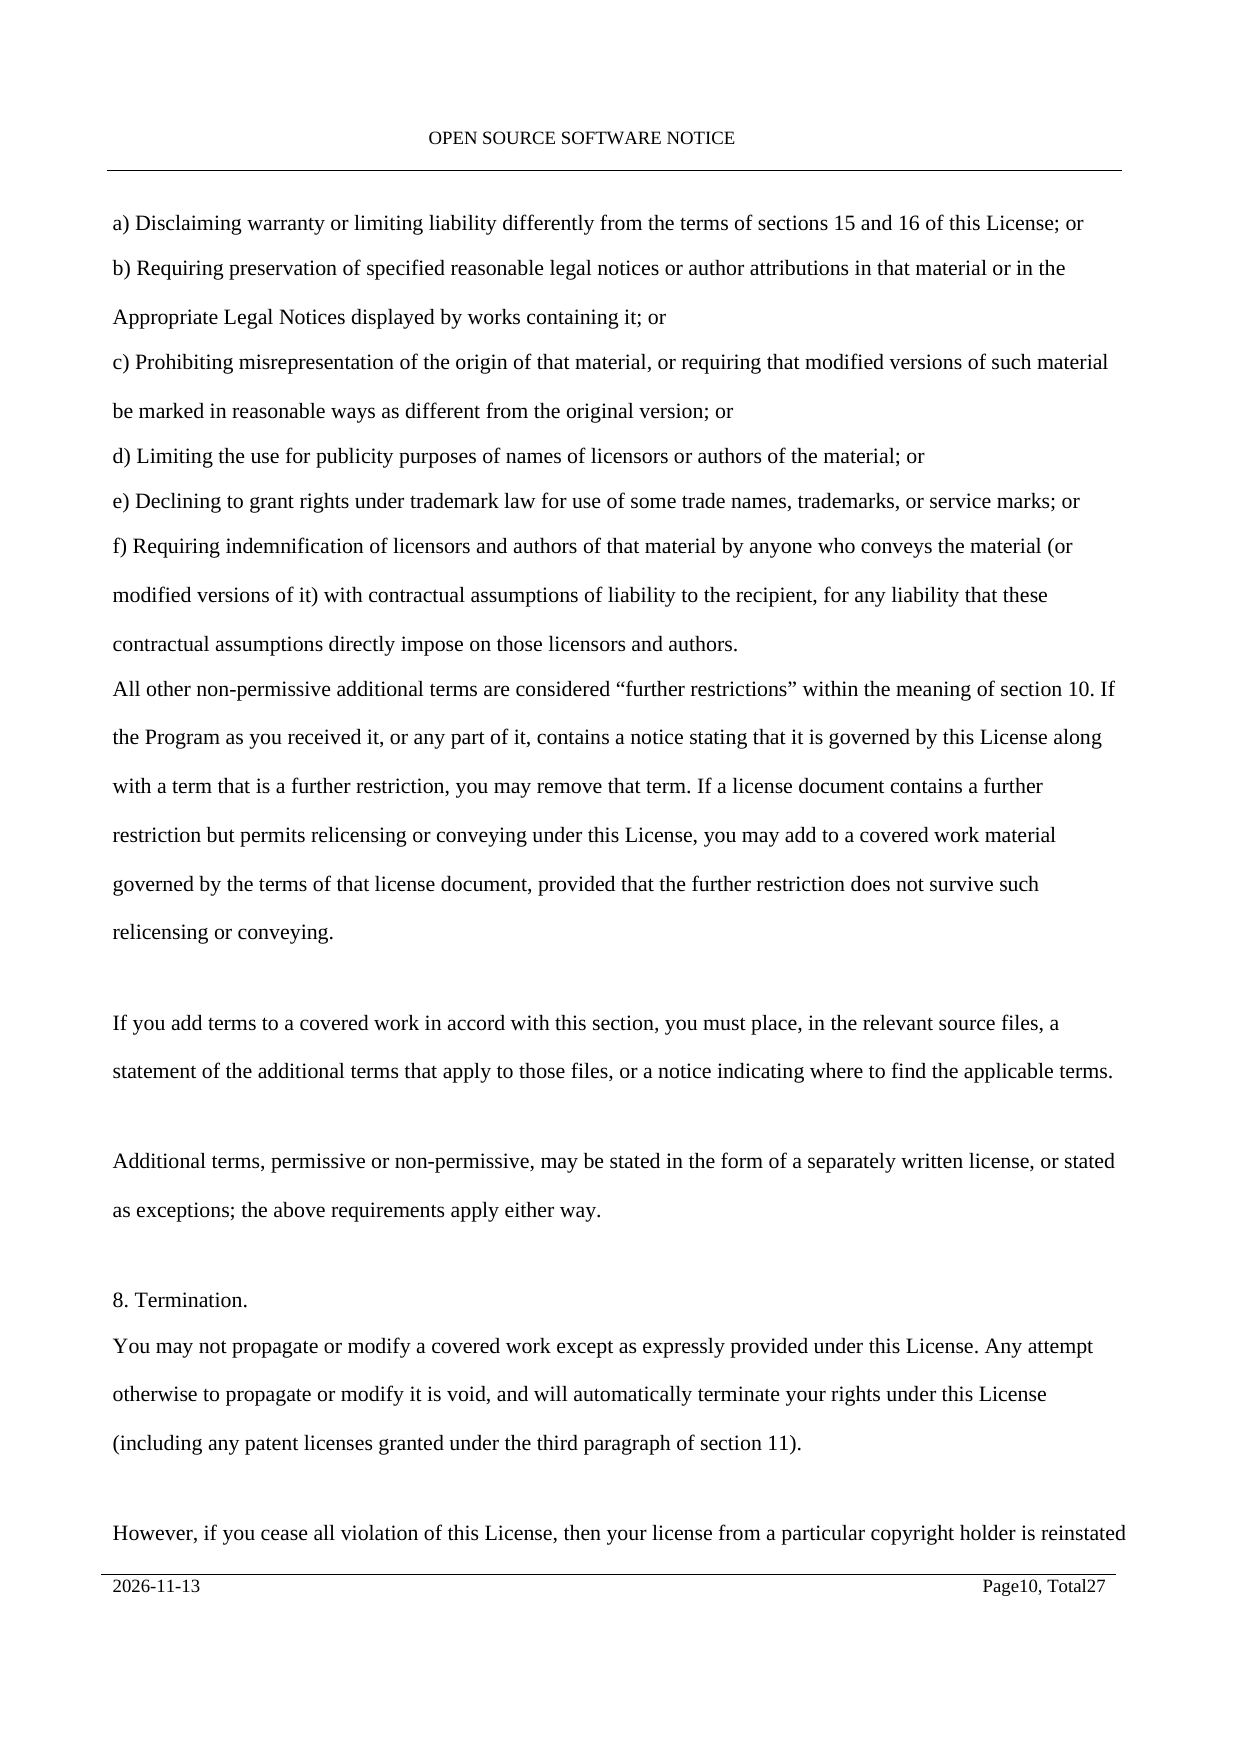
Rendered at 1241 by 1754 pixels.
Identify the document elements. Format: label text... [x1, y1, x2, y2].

text If you add terms to a covered work in accord with this section, you must place, in the relevant source files, a statement of the additional terms that apply to those files, or a notice indicating where to find the applicable terms. [112, 1006, 1128, 1087]
text e) Declining to grant rights under trademark law for use of some trade names, trademarks, or service marks; or [112, 484, 1128, 517]
text c) Prohibiting misrepresentation of the origin of that material, or requiring that modified versions of such material be marked in reasonable ways as different from the original version; or [112, 345, 1128, 427]
text b) Requiring preservation of specified reasonable legal notices or author attributions in that material or in the Appropriate Legal Notices displayed by works containing it; or [112, 251, 1128, 333]
text 8. Termination. [112, 1284, 1128, 1316]
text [112, 1517, 1128, 1549]
text f) Requiring indemnification of licensors and authors of that material by anyone who conveys the material (or modified versions of it) with contractual assumptions of liability to the recipient, for any liability that these contractual assumptions directly impose on those licensors and authors. [112, 529, 1128, 659]
text You may not propagate or modify a covered work except as expressly provided under this License. Any attempt otherwise to propagate or modify it is void, and will automatically terminate your rights under this License (including any patent licenses granted under the third paragraph of section 11). [112, 1329, 1128, 1459]
text a) Disclaiming warranty or limiting liability differently from the terms of sections 15 and 16 of this License; or [112, 206, 1128, 239]
text d) Limiting the use for publicity purposes of names of licensors or authors of the material; or [112, 439, 1128, 472]
text Additional terms, permissive or non-permissive, may be stated in the form of a separately written license, or stated as exceptions; the above requirements apply either way. [112, 1145, 1128, 1226]
text All other non-permissive additional terms are considered “further restrictions” within the meaning of section 10. If the Program as you received it, or any part of it, contains a notice stating that it is governed by this License along with a term that is a further restriction, you may remove that term. If a license document contains a further restriction but permits relicensing or conveying under this License, you may add to a covered work material governed by the terms of that license document, provided that the further restriction does not survive such relicensing or conveying. [112, 672, 1128, 948]
